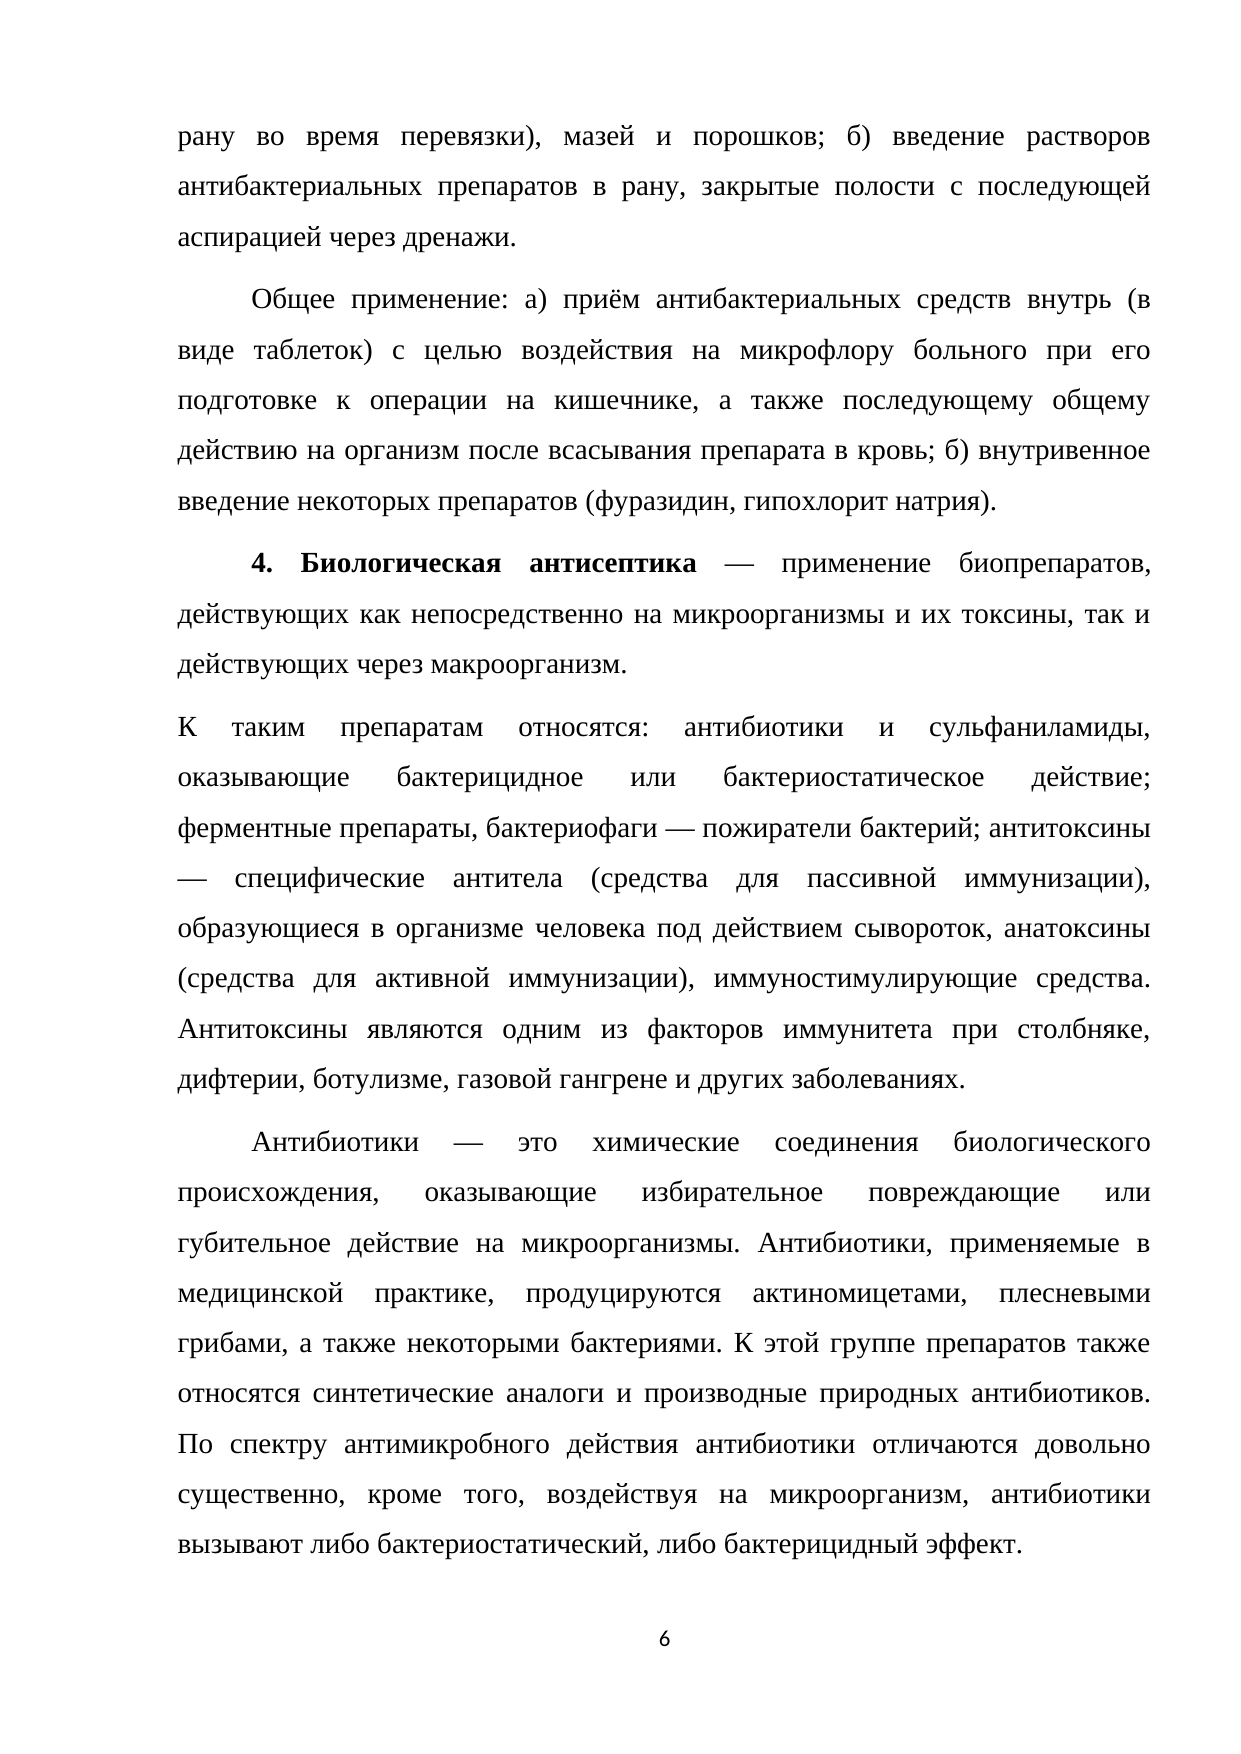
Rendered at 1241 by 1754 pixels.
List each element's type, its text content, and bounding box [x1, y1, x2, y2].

text Общее применение: а) приём антибактериальных средств внутрь (в виде таблеток) с целью воздействия на микрофлору больного при его подготовке к операции на кишечнике, а также последующему общему действию на организм после всасывания препарата в кровь; б) внутривенное введение некоторых препаратов (фуразидин, гипохлорит натрия). [177, 282, 1152, 516]
text К таким препаратам относятся: антибиотики и сульфаниламиды, оказывающие бактерицидное или бактериостатическое действие; ферментные препараты, бактериофаги — пожиратели бактерий; антитоксины — специфические антитела (средства для пассивной иммунизации), образующиеся в организме человека под действием сывороток, анатоксины (средства для активной иммунизации), иммуностимулирующие средства. Антитоксины являются одним из факторов иммунитета при столбняке, дифтерии, ботулизме, газовой гангрене и других заболеваниях. [177, 709, 1152, 1095]
text Антибиотики — это химические соединения биологического происхождения, оказывающие избирательное повреждающие или губительное действие на микроорганизмы. Антибиотики, применяемые в медицинской практике, продуцируются актиномицетами, плесневыми грибами, а также некоторыми бактериями. К этой группе препаратов также относятся синтетические аналоги и производные природных антибиотиков. По спектру антимикробного действия антибиотики отличаются довольно существенно, кроме того, воздействуя на микроорганизм, антибиотики вызывают либо бактериостатический, либо бактерицидный эффект. [177, 1124, 1152, 1560]
text 4. Биологическая антисептика — применение биопрепаратов, действующих как непосредственно на микроорганизмы и их токсины, так и действующих через макроорганизм. [177, 546, 1152, 680]
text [177, 118, 1152, 252]
